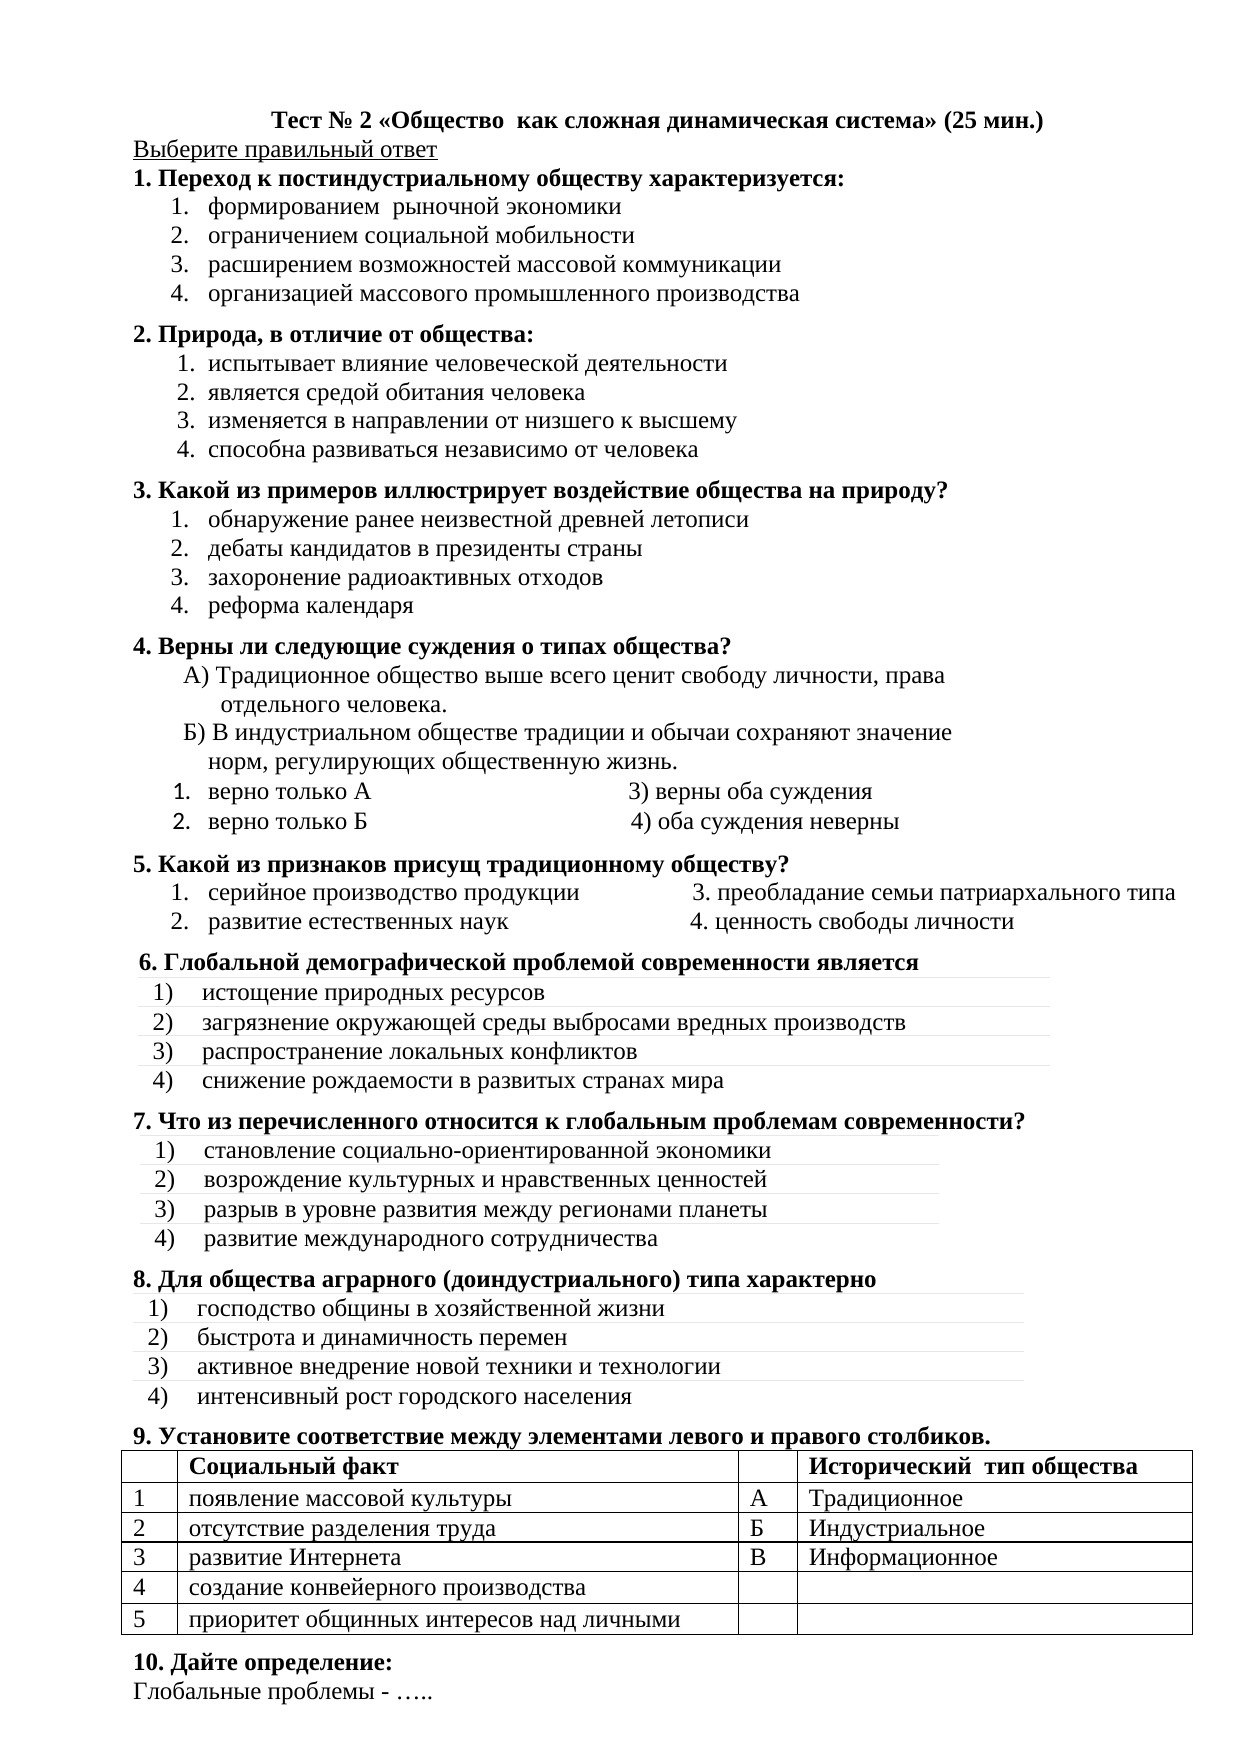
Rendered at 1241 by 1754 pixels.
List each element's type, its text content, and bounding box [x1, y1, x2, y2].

table_cell активное внедрение новой техники и технологии [183, 1352, 1024, 1380]
table_cell 2) [133, 1323, 182, 1351]
table_cell загрязнение окружающей среды выбросами вредных производств [188, 1007, 1050, 1035]
text 2. Природа, в отличие от общества: [133, 319, 1181, 348]
table_cell 4 [122, 1572, 177, 1603]
list организацией массового промышленного производства [170, 278, 1181, 306]
table_cell 2) [138, 1007, 187, 1035]
table_cell разрыв в уровне развития между регионами планеты [189, 1194, 939, 1222]
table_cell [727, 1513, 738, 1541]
list верно только Б 4) оба суждения неверны [172, 806, 1181, 836]
table_cell 3) [133, 1352, 182, 1380]
table_cell 4) [140, 1224, 189, 1252]
text 1. Переход к постиндустриальному обществу характеризуется: [133, 163, 1181, 191]
text Глобальные проблемы - ….. [133, 1676, 1181, 1705]
table_cell 5 [122, 1604, 177, 1634]
table_cell [739, 1604, 797, 1634]
list расширением возможностей массовой коммуникации [170, 249, 1181, 278]
text норм, регулирующих общественную жизнь. [133, 746, 1181, 775]
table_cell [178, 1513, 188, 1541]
list развитие естественных наук 4. ценность свободы личности [170, 906, 1181, 935]
table_header истощение природных ресурсов [188, 978, 1050, 1006]
table_cell 1 [122, 1483, 177, 1512]
table_cell 3) [140, 1194, 189, 1222]
text 3. Какой из примеров иллюстрирует воздействие общества на природу? [133, 476, 1181, 504]
list формированием рыночной экономики [170, 191, 1181, 220]
list дебаты кандидатов в президенты страны [170, 533, 1181, 562]
table_cell создание конвейерного производства [178, 1572, 738, 1603]
table_cell 2 [122, 1513, 177, 1541]
list способна развиваться независимо от человека [177, 434, 1181, 463]
table_cell А [739, 1483, 797, 1512]
text 5. Какой из признаков присущ традиционному обществу? [133, 849, 1181, 877]
list ограничением социальной мобильности [170, 220, 1181, 249]
table_header господство общины в хозяйственной жизни [183, 1294, 1024, 1322]
text Б) В индустриальном обществе традиции и обычаи сохраняют значение [133, 717, 1181, 746]
list захоронение радиоактивных отходов [170, 562, 1181, 591]
table_cell приоритет общинных интересов над личными [178, 1604, 738, 1634]
list реформа календаря [170, 591, 1181, 619]
table_cell Б [739, 1513, 797, 1541]
table_cell 3) [138, 1036, 187, 1064]
table_cell 4) [138, 1066, 187, 1094]
text 9. Установите соответствие между элементами левого и правого столбиков. [133, 1421, 1181, 1450]
table_cell 3 [122, 1543, 177, 1571]
text 10. Дайте определение: [133, 1647, 1181, 1676]
table_cell быстрота и динамичность перемен [183, 1323, 1024, 1351]
text А) Традиционное общество выше всего ценит свободу личности, права [133, 660, 1181, 689]
text 4. Верны ли следующие суждения о типах общества? [133, 631, 1181, 660]
table_header становление социально-ориентированной экономики [189, 1136, 939, 1164]
table_header [739, 1451, 797, 1482]
list изменяется в направлении от низшего к высшему [177, 405, 1181, 434]
table_cell 4) [133, 1381, 182, 1409]
table_header Социальный факт [178, 1451, 738, 1482]
table_cell В [739, 1543, 797, 1571]
table_header Исторический тип общества [798, 1451, 1192, 1482]
table_header [122, 1451, 177, 1482]
table_cell [739, 1572, 797, 1603]
text 7. Что из перечисленного относится к глобальным проблемам современности? [133, 1106, 1181, 1134]
table_cell интенсивный рост городского населения [183, 1381, 1024, 1409]
table_cell развитие международного сотрудничества [189, 1224, 939, 1252]
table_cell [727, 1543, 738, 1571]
text Тест № 2 «Общество как сложная динамическая система» (25 мин.) [133, 105, 1181, 134]
text Выберите правильный ответ [133, 134, 1181, 163]
text 6. Глобальной демографической проблемой современности является [133, 947, 1181, 977]
table_header 1) [138, 978, 187, 1006]
table_header 1) [133, 1294, 182, 1322]
table_cell распространение локальных конфликтов [188, 1036, 1050, 1064]
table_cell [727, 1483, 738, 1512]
text отдельного человека. [133, 689, 1181, 717]
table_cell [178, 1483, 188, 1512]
list является средой обитания человека [177, 377, 1181, 405]
list серийное производство продукции 3. преобладание семьи патриархального типа [170, 877, 1181, 906]
table_cell снижение рождаемости в развитых странах мира [188, 1066, 1050, 1094]
list верно только А 3) верны оба суждения [172, 775, 1181, 806]
table_cell [798, 1604, 1192, 1634]
text 8. Для общества аграрного (доиндустриального) типа характерно [133, 1264, 1181, 1292]
list испытывает влияние человеческой деятельности [177, 348, 1181, 377]
table_cell 2) [140, 1165, 189, 1193]
table_cell [798, 1572, 1192, 1603]
list обнаружение ранее неизвестной древней летописи [170, 504, 1181, 533]
table_header 1) [140, 1136, 189, 1164]
table_cell возрождение культурных и нравственных ценностей [189, 1165, 939, 1193]
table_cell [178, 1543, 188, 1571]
